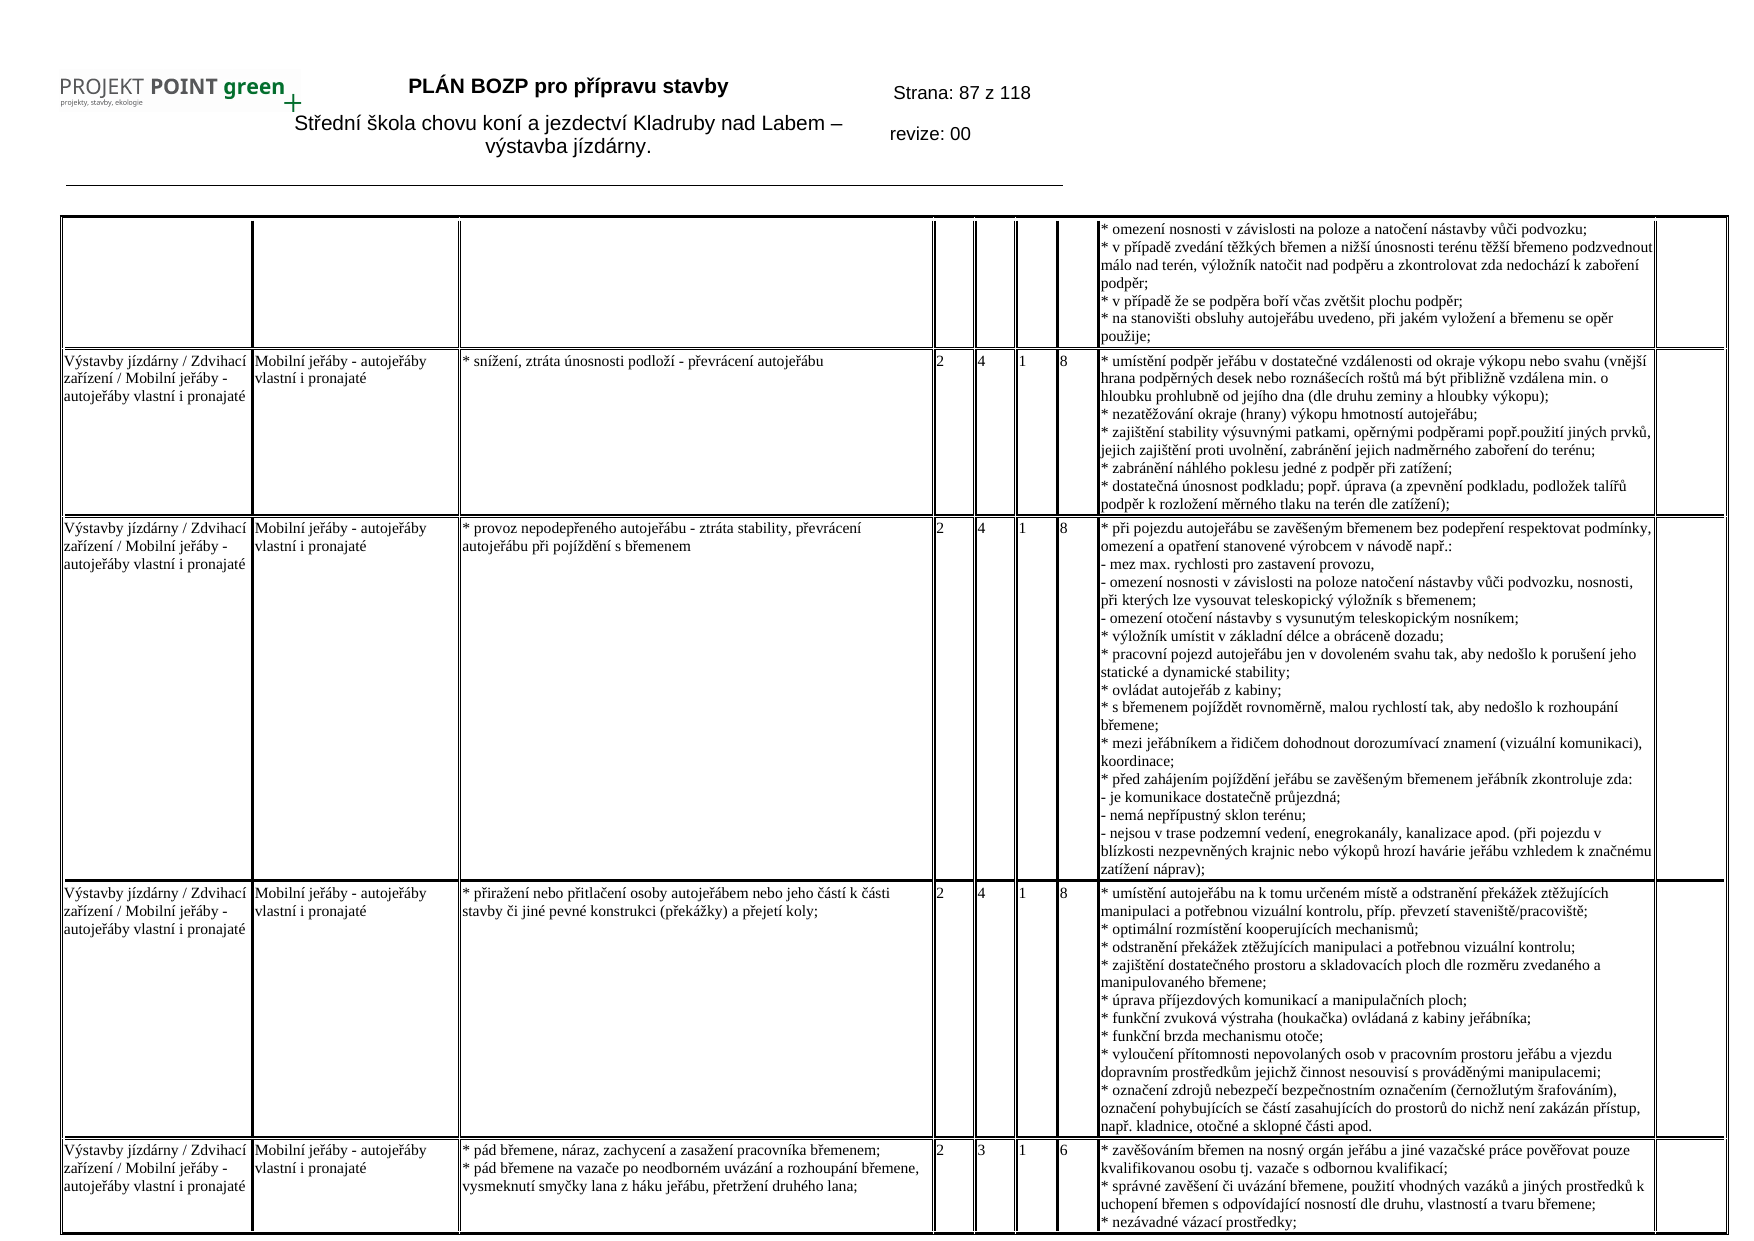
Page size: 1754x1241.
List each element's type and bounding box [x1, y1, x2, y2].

picture [59, 69, 302, 112]
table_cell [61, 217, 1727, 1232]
